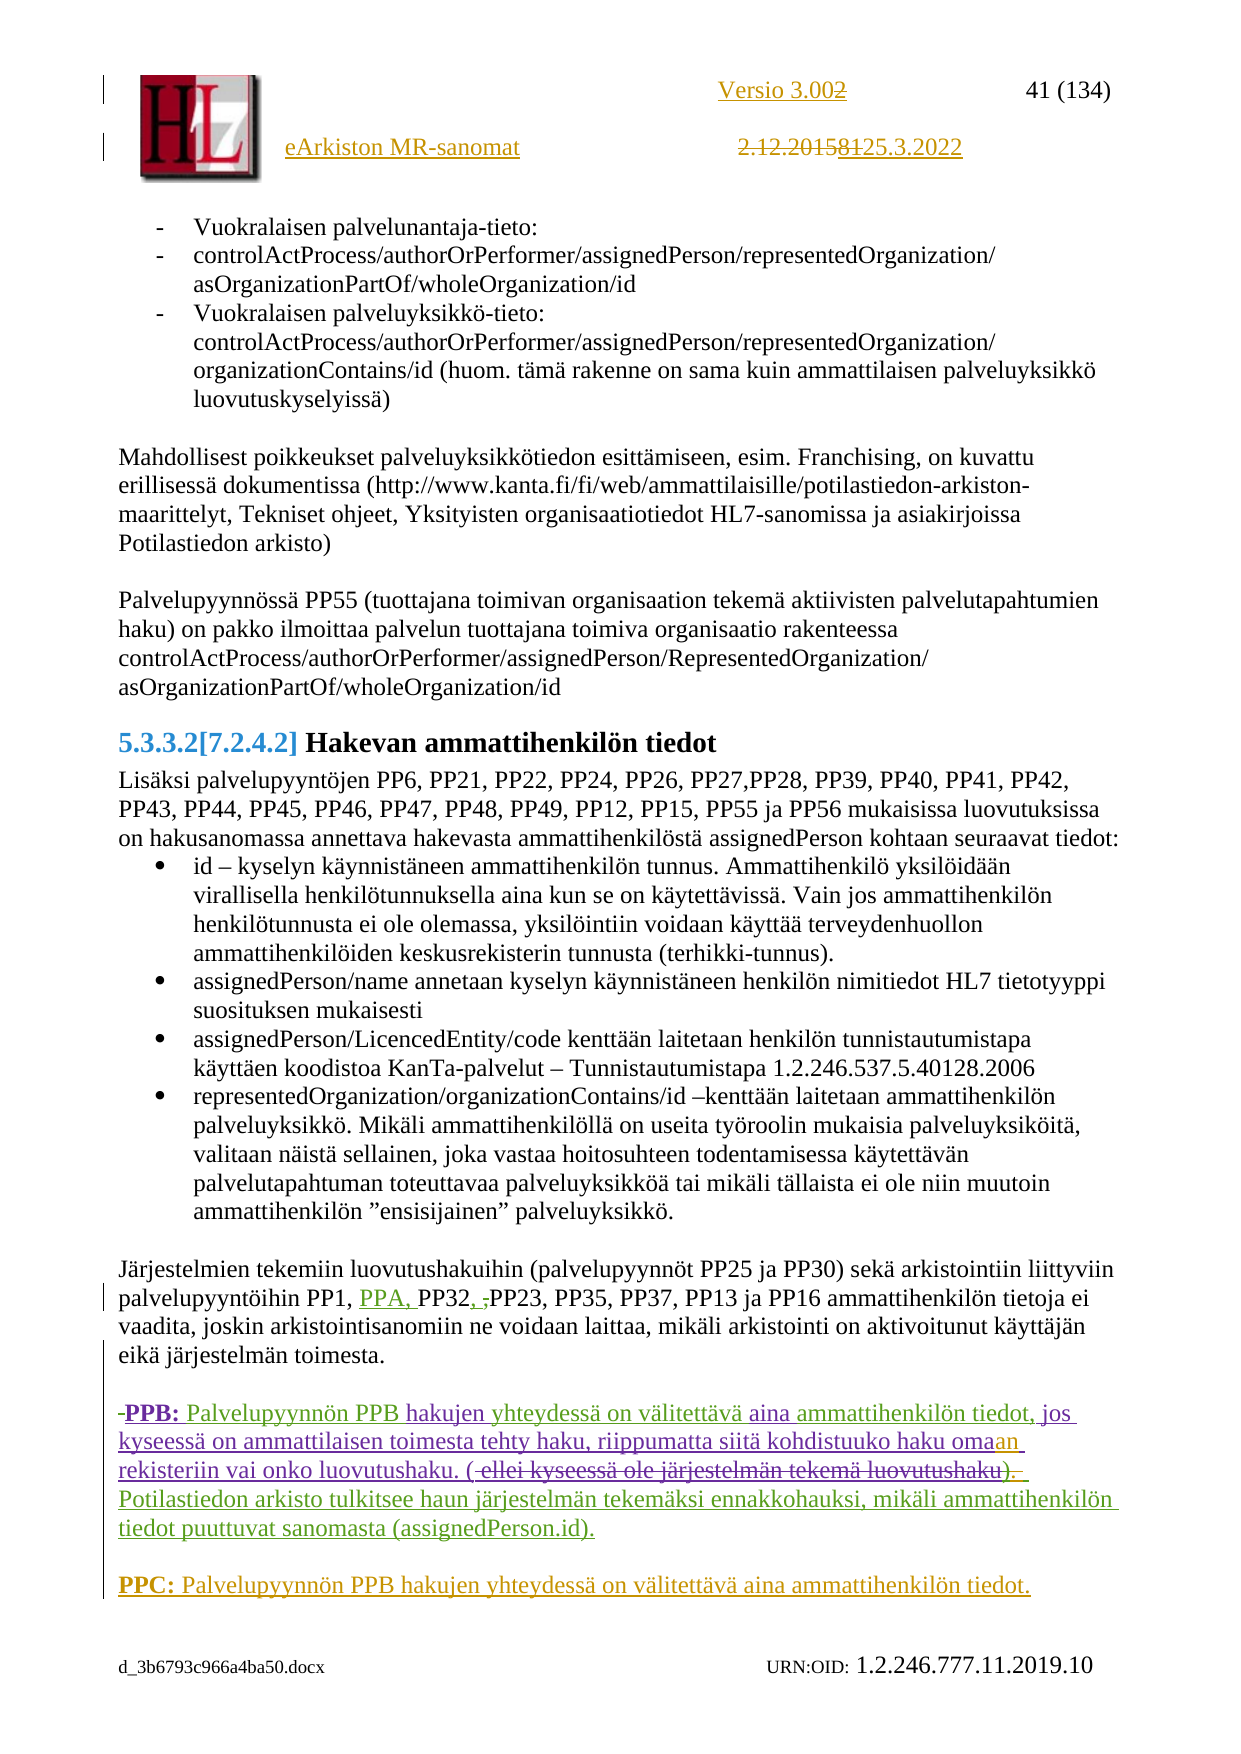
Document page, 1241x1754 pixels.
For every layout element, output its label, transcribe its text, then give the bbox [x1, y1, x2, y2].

list assignedPerson/LicencedEntity/code kenttään laitetaan henkilön tunnistautumistapa käyttäen koodistoa KanTa-palvelut – Tunnistautumistapa 1.2.246.537.5.40128.2006 [156, 1024, 1122, 1081]
subtitle Hakevan ammattihenkilön tiedot [118, 725, 1122, 759]
list Vuokralaisen palveluyksikkö-tieto: [156, 298, 1122, 327]
text Lisäksi palvelupyyntöjen PP6, PP21, PP22, PP24, PP26, PP27,PP28, PP39, PP40, PP41, PP42, PP43, PP44, PP45, PP46, PP47, PP48, PP49, PP12, PP15, PP55 ja PP56 mukaisissa luovutuksissa on hakusanomassa annettava hakevasta ammattihenkilöstä assignedPerson kohtaan seuraavat tiedot: [118, 765, 1122, 851]
list Vuokralaisen palvelunantaja-tieto: [156, 212, 1122, 240]
text controlActProcess/authorOrPerformer/assignedPerson/representedOrganization/organizationContains/id (huom. tämä rakenne on sama kuin ammattilaisen palveluyksikkö luovutuskyselyissä) [193, 327, 1122, 413]
text Palvelupyynnössä PP55 (tuottajana toimivan organisaation tekemä aktiivisten palvelutapahtumien haku) on pakko ilmoittaa palvelun tuottajana toimiva organisaatio rakenteessa controlActProcess/authorOrPerformer/assignedPerson/RepresentedOrganization/asOrganizationPartOf/wholeOrganization/id [118, 585, 1122, 700]
text Mahdollisest poikkeukset palveluyksikkötiedon esittämiseen, esim. Franchising, on kuvattu erillisessä dokumentissa (http://www.kanta.fi/fi/web/ammattilaisille/potilastiedon-arkiston-maarittelyt, Tekniset ohjeet, Yksityisten organisaatiotiedot HL7-sanomissa ja asiakirjoissa Potilastiedon arkisto) [118, 442, 1122, 557]
list assignedPerson/name annetaan kyselyn käynnistäneen henkilön nimitiedot HL7 tietotyyppi suosituksen mukaisesti [156, 966, 1122, 1024]
text Järjestelmien tekemiin luovutushakuihin (palvelupyynnöt PP25 ja PP30) sekä arkistointiin liittyviin palvelupyyntöihin PP1, PP32PP23, PP35, PP37, PP13 ja PP16 ammattihenkilön tietoja ei vaadita, joskin arkistointisanomiin ne voidaan laittaa, mikäli arkistointi on aktivoitunut käyttäjän eikä järjestelmän toimesta. [118, 1254, 1122, 1369]
picture [140, 75, 263, 183]
list id – kyselyn käynnistäneen ammattihenkilön tunnus. Ammattihenkilö yksilöidään virallisella henkilötunnuksella aina kun se on käytettävissä. Vain jos ammattihenkilön henkilötunnusta ei ole olemassa, yksilöintiin voidaan käyttää terveydenhuollon ammattihenkilöiden keskusrekisterin tunnusta (terhikki-tunnus). [156, 851, 1122, 966]
list representedOrganization/organizationContains/id –kenttään laitetaan ammattihenkilön palveluyksikkö. Mikäli ammattihenkilöllä on useita työroolin mukaisia palveluyksiköitä, valitaan näistä sellainen, joka vastaa hoitosuhteen todentamisessa käytettävän palvelutapahtuman toteuttavaa palveluyksikköä tai mikäli tällaista ei ole niin muutoin ammattihenkilön ”ensisijainen” palveluyksikkö. [156, 1081, 1122, 1225]
list controlActProcess/authorOrPerformer/assignedPerson/representedOrganization/asOrganizationPartOf/wholeOrganization/id [156, 240, 1122, 298]
